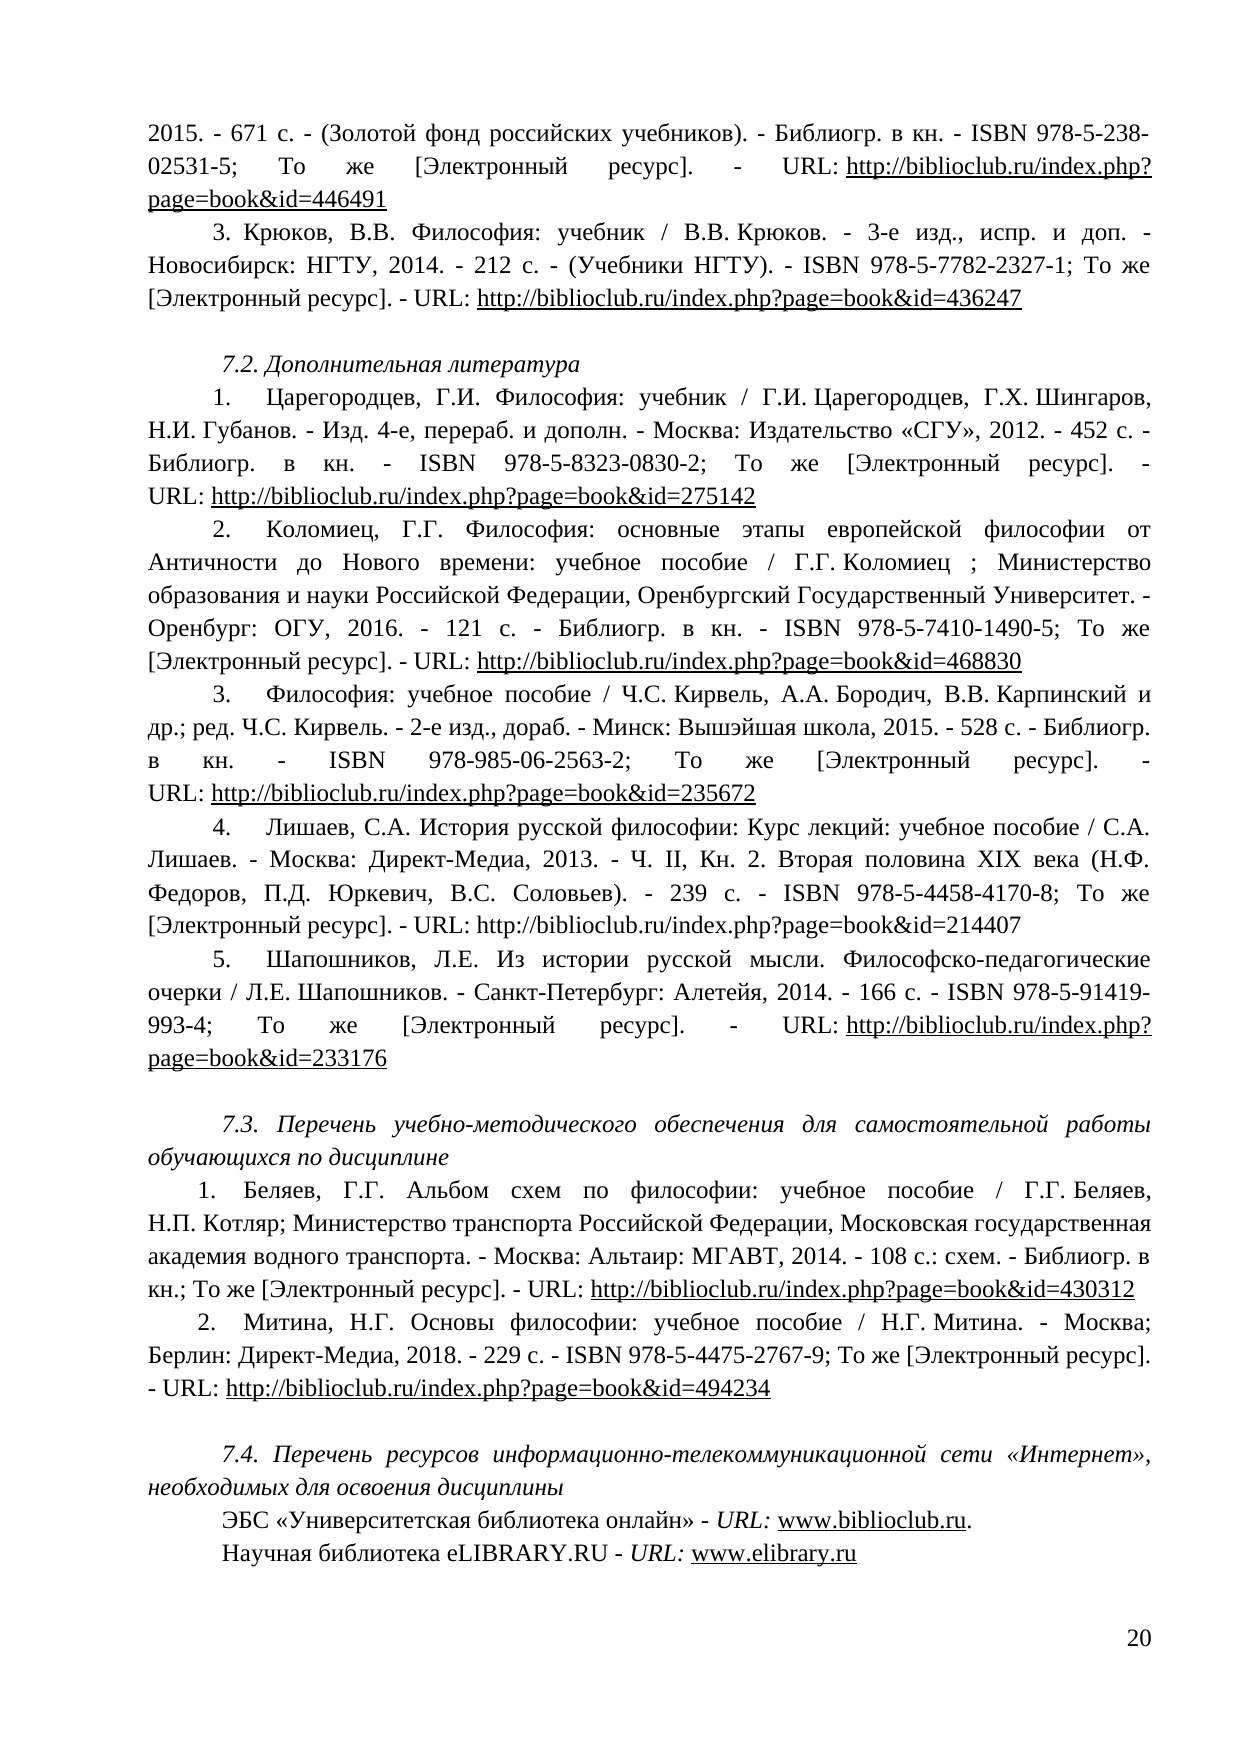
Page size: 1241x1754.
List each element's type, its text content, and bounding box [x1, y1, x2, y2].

text 7.4. Перечень ресурсов информационно-телекоммуникационной сети «Интернет», необходимых для освоения дисциплины [148, 1439, 1152, 1501]
text ЭБС «Университетская библиотека онлайн» - URL: www.biblioclub.ru. [148, 1505, 1152, 1534]
text Научная библиотека eLIBRARY.RU - URL: www.elibrary.ru [148, 1538, 1152, 1567]
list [148, 118, 1152, 213]
list Крюков, В.В. Философия: учебник / В.В. Крюков. - 3-е изд., испр. и доп. - Новосибирск: НГТУ, 2014. - 212 с. - (Учебники НГТУ). - ISBN 978-5-7782-2327-1; То же [Электронный ресурс]. - URL: http://biblioclub.ru/index.php?page=book&id=436247 [148, 217, 1152, 312]
list Царегородцев, Г.И. Философия: учебник / Г.И. Царегородцев, Г.Х. Шингаров, Н.И. Губанов. - Изд. 4-е, перераб. и дополн. - Москва: Издательство «СГУ», 2012. - 452 с. - Библиогр. в кн. - ISBN 978-5-8323-0830-2; То же [Электронный ресурс]. - URL: http://biblioclub.ru/index.php?page=book&id=275142 [148, 382, 1152, 510]
list Лишаев, С.А. История русской философии: Курс лекций: учебное пособие / С.А. Лишаев. - Москва: Директ-Медиа, 2013. - Ч. II, Кн. 2. Вторая половина XIX века (Н.Ф. Федоров, П.Д. Юркевич, В.С. Соловьев). - 239 с. - ISBN 978-5-4458-4170-8; То же [Электронный ресурс]. - URL: http://biblioclub.ru/index.php?page=book&id=214407 [148, 812, 1152, 939]
text 7.3. Перечень учебно-методического обеспечения для самостоятельной работы обучающихся по дисциплине [148, 1109, 1152, 1171]
list Митина, Н.Г. Основы философии: учебное пособие / Н.Г. Митина. - Москва; Берлин: Директ-Медиа, 2018. - 229 с. - ISBN 978-5-4475-2767-9; То же [Электронный ресурс]. - URL: http://biblioclub.ru/index.php?page=book&id=494234 [148, 1307, 1152, 1402]
list Шапошников, Л.Е. Из истории русской мысли. Философско-педагогические очерки / Л.Е. Шапошников. - Санкт-Петербург: Алетейя, 2014. - 166 с. - ISBN 978-5-91419-993-4; То же [Электронный ресурс]. - URL: http://biblioclub.ru/index.php?page=book&id=233176 [148, 944, 1152, 1071]
list Коломиец, Г.Г. Философия: основные этапы европейской философии от Античности до Нового времени: учебное пособие / Г.Г. Коломиец ; Министерство образования и науки Российской Федерации, Оренбургский Государственный Университет. - Оренбург: ОГУ, 2016. - 121 с. - Библиогр. в кн. - ISBN 978-5-7410-1490-5; То же [Электронный ресурс]. - URL: http://biblioclub.ru/index.php?page=book&id=468830 [148, 514, 1152, 675]
list Беляев, Г.Г. Альбом схем по философии: учебное пособие / Г.Г. Беляев, Н.П. Котляр; Министерство транспорта Российской Федерации, Московская государственная академия водного транспорта. - Москва: Альтаир: МГАВТ, 2014. - 108 с.: схем. - Библиогр. в кн.; То же [Электронный ресурс]. - URL: http://biblioclub.ru/index.php?page=book&id=430312 [148, 1175, 1152, 1303]
text 7.2. Дополнительная литература [148, 349, 1152, 378]
list Философия: учебное пособие / Ч.С. Кирвель, А.А. Бородич, В.В. Карпинский и др.; ред. Ч.С. Кирвель. - 2-е изд., дораб. - Минск: Вышэйшая школа, 2015. - 528 с. - Библиогр. в кн. - ISBN 978-985-06-2563-2; То же [Электронный ресурс]. - URL: http://biblioclub.ru/index.php?page=book&id=235672 [148, 679, 1152, 807]
